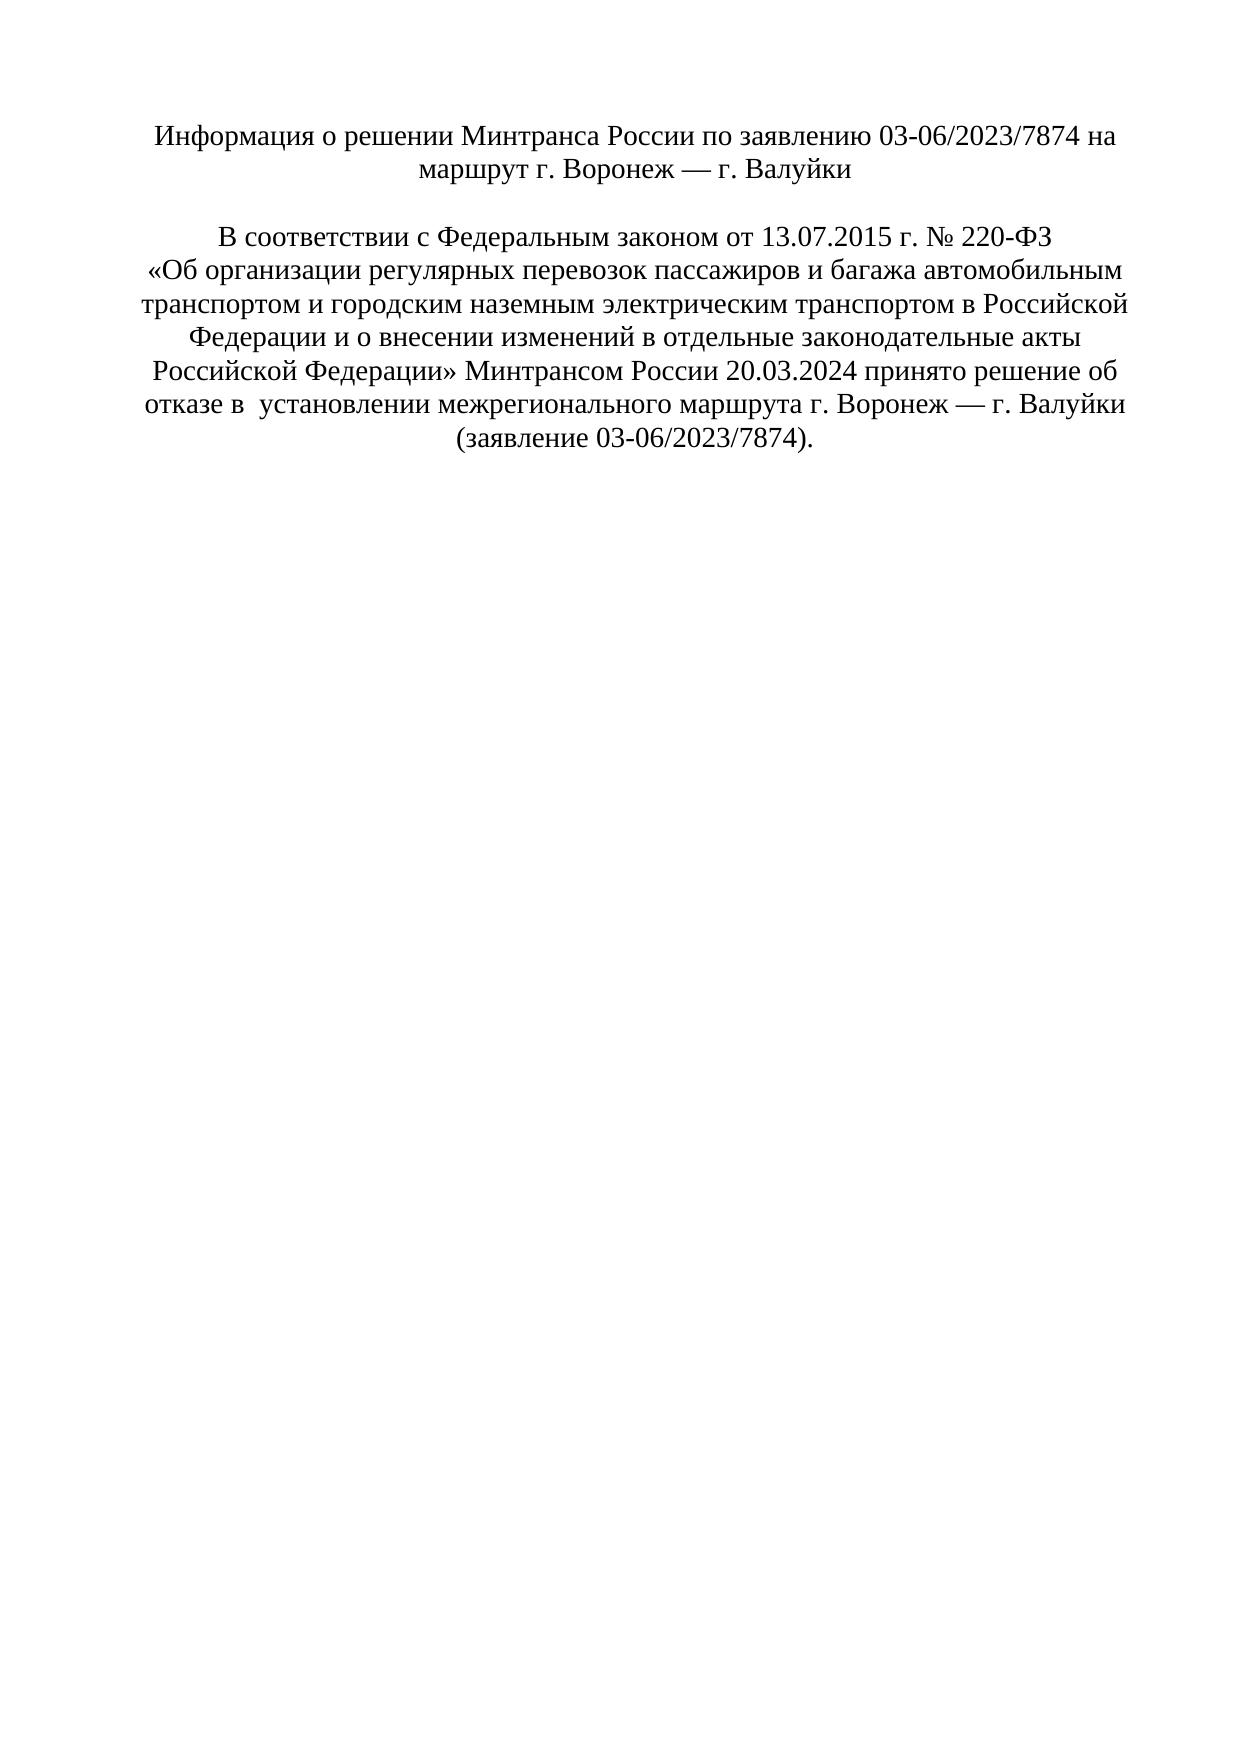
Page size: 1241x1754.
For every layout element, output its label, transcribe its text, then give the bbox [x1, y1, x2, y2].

text В соответствии с Федеральным законом от 13.07.2015 г. № 220-ФЗ «Об организации регулярных перевозок пассажиров и багажа автомобильным транспортом и городским наземным электрическим транспортом в Российской Федерации и о внесении изменений в отдельные законодательные акты Российской Федерации» Минтрансом России 20.03.2024 принято решение об отказе в установлении межрегионального маршрута г. Воронеж — г. Валуйки (заявление 03-06/2023/7874). [118, 219, 1152, 453]
text Информация о решении Минтранса России по заявлению 03-06/2023/7874 на маршрут г. Воронеж — г. Валуйки [118, 118, 1152, 185]
